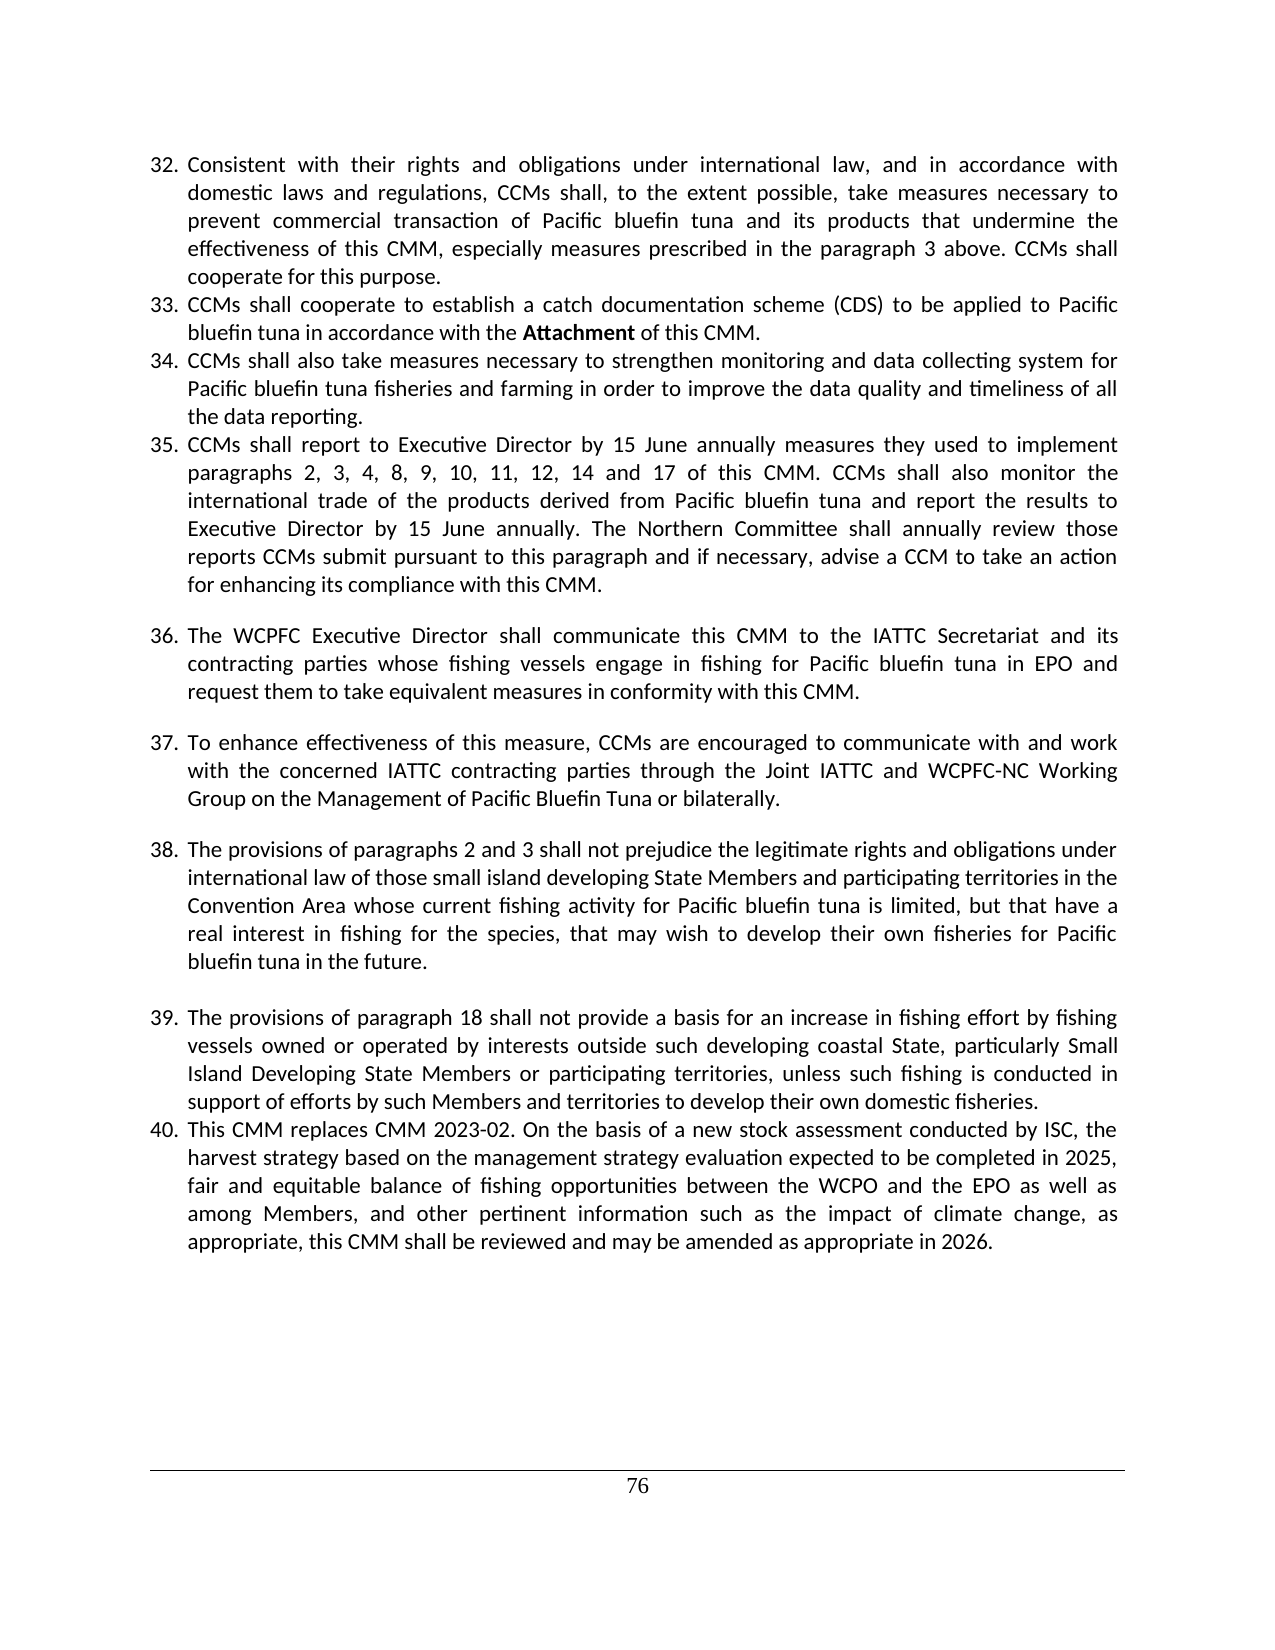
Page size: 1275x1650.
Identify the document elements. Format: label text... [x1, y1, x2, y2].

list The provisions of paragraphs 2 and 3 shall not prejudice the legitimate rights and obligations under international law of those small island developing State Members and participating territories in the Convention Area whose current fishing activity for Pacific bluefin tuna is limited, but that have a real interest in fishing for the species, that may wish to develop their own fisheries for Pacific bluefin tuna in the future. [150, 835, 1120, 975]
list The WCPFC Executive Director shall communicate this CMM to the IATTC Secretariat and its contracting parties whose fishing vessels engage in fishing for Pacific bluefin tuna in EPO and request them to take equivalent measures in conformity with this CMM. [150, 621, 1120, 705]
list This CMM replaces CMM 2023-02. On the basis of a new stock assessment conducted by ISC, the harvest strategy based on the management strategy evaluation expected to be completed in 2025, fair and equitable balance of fishing opportunities between the WCPO and the EPO as well as among Members, and other pertinent information such as the impact of climate change, as appropriate, this CMM shall be reviewed and may be amended as appropriate in 2026. [150, 1115, 1120, 1256]
list CCMs shall also take measures necessary to strengthen monitoring and data collecting system for Pacific bluefin tuna fisheries and farming in order to improve the data quality and timeliness of all the data reporting. [150, 346, 1120, 430]
list CCMs shall cooperate to establish a catch documentation scheme (CDS) to be applied to Pacific bluefin tuna in accordance with the Attachment of this CMM. [150, 290, 1120, 346]
list CCMs shall report to Executive Director by 15 June annually measures they used to implement paragraphs 2, 3, 4, 8, 9, 10, 11, 12, 14 and 17 of this CMM. CCMs shall also monitor the international trade of the products derived from Pacific bluefin tuna and report the results to Executive Director by 15 June annually. The Northern Committee shall annually review those reports CCMs submit pursuant to this paragraph and if necessary, advise a CCM to take an action for enhancing its compliance with this CMM. [150, 430, 1120, 598]
list Consistent with their rights and obligations under international law, and in accordance with domestic laws and regulations, CCMs shall, to the extent possible, take measures necessary to prevent commercial transaction of Pacific bluefin tuna and its products that undermine the effectiveness of this CMM, especially measures prescribed in the paragraph 3 above. CCMs shall cooperate for this purpose. [150, 150, 1120, 290]
list The provisions of paragraph 18 shall not provide a basis for an increase in fishing effort by fishing vessels owned or operated by interests outside such developing coastal State, particularly Small Island Developing State Members or participating territories, unless such fishing is conducted in support of efforts by such Members and territories to develop their own domestic fisheries. [150, 1003, 1120, 1115]
list To enhance effectiveness of this measure, CCMs are encouraged to communicate with and work with the concerned IATTC contracting parties through the Joint IATTC and WCPFC-NC Working Group on the Management of Pacific Bluefin Tuna or bilaterally. [150, 728, 1120, 812]
